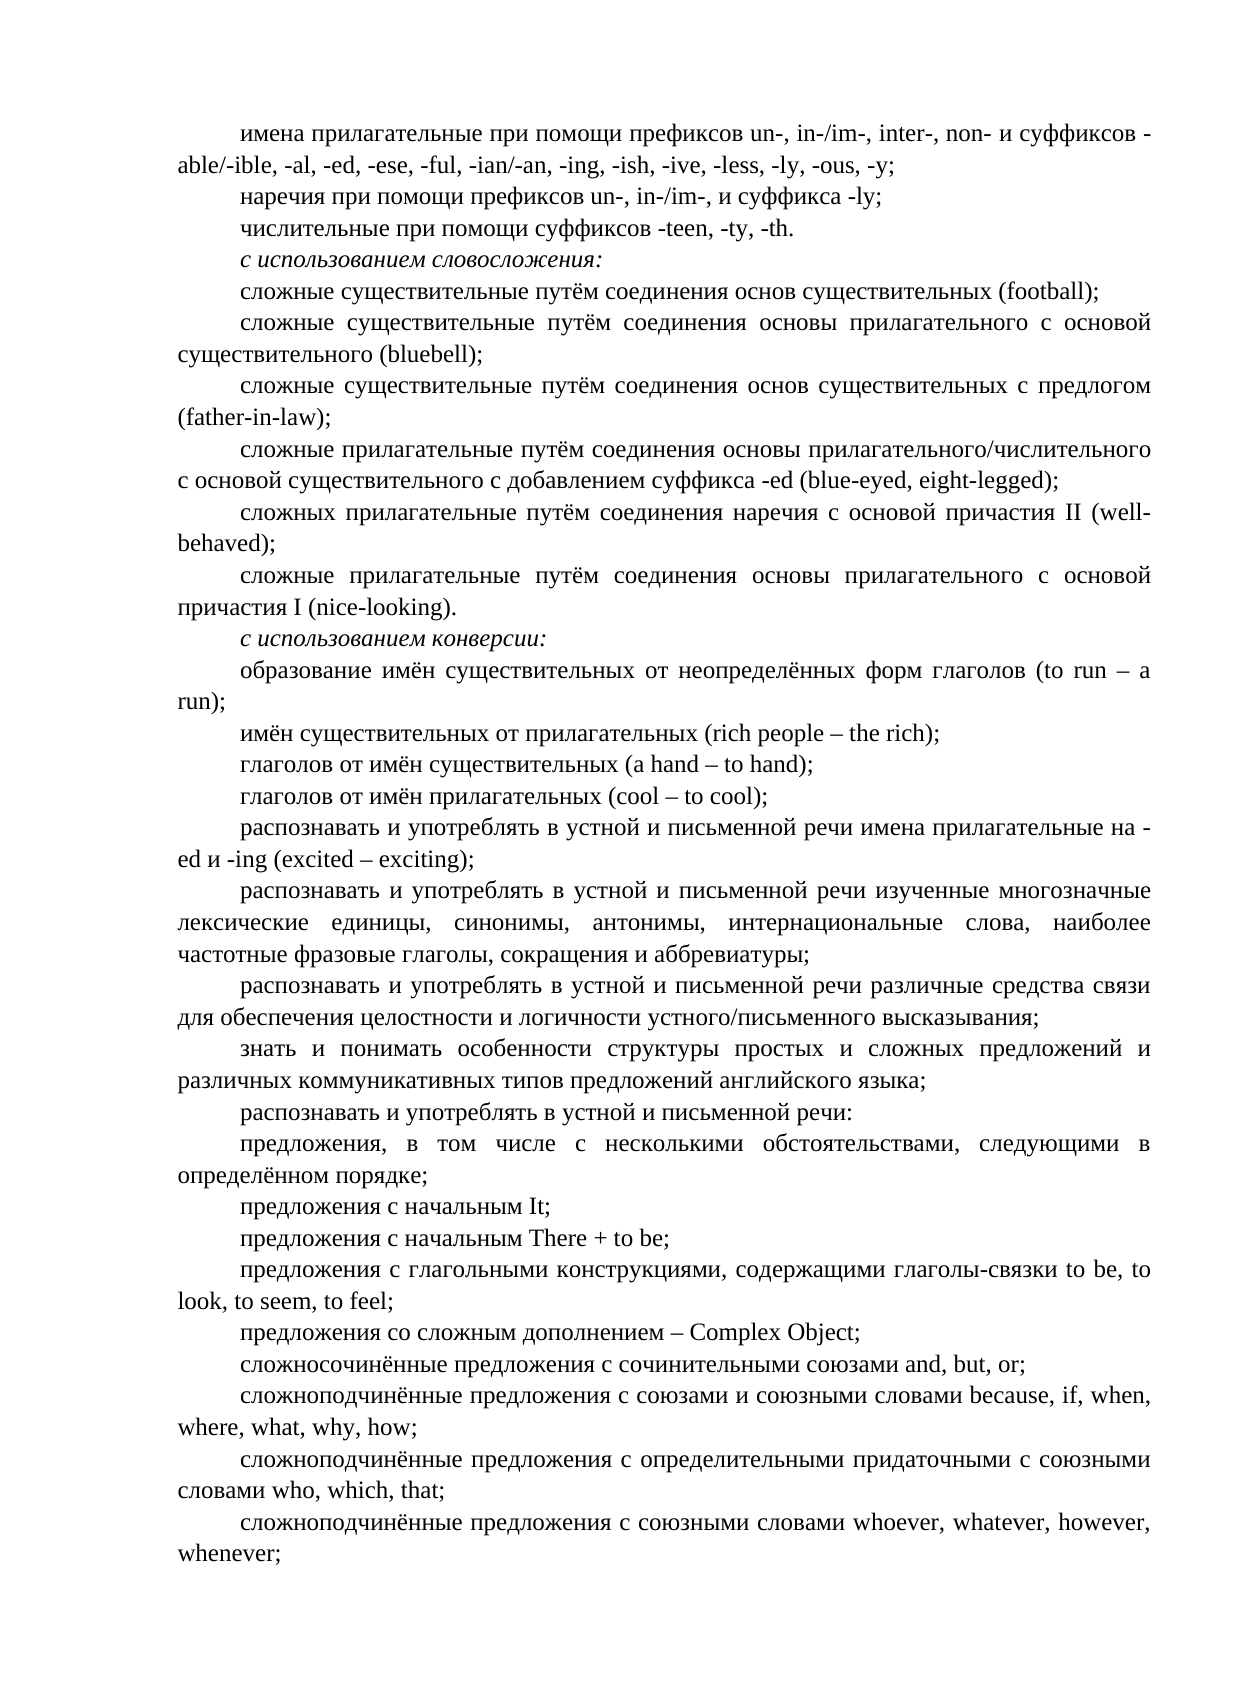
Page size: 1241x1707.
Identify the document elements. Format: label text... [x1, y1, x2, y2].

text имена прилагательные при помощи префиксов un-, in-/im-, inter-, non- и суффиксов -able/-ible, -al, -ed, -ese, -ful, -ian/-an, -ing, -ish, -ive, -less, -ly, -ous, -y; [177, 118, 1152, 178]
text сложные существительные путём соединения основ существительных с предлогом (father-in-law); [177, 371, 1152, 431]
text сложные существительные путём соединения основ существительных (football); [177, 276, 1152, 305]
text распознавать и употреблять в устной и письменной речи различные средства связи для обеспечения целостности и логичности устного/письменного высказывания; [177, 970, 1152, 1031]
text сложные прилагательные путём соединения основы прилагательного/числительного с основой существительного с добавлением суффикса -ed (blue-eyed, eight-legged); [177, 434, 1152, 494]
text предложения cо сложным дополнением – Complex Object; [177, 1317, 1152, 1346]
text наречия при помощи префиксов un-, in-/im-, и суффикса -ly; [177, 181, 1152, 210]
text с использованием конверсии: [177, 623, 1152, 652]
text знать и понимать особенности структуры простых и сложных предложений и различных коммуникативных типов предложений английского языка; [177, 1033, 1152, 1094]
text глаголов от имён прилагательных (cool – to cool); [177, 781, 1152, 810]
text предложения с начальным It; [177, 1191, 1152, 1220]
text распознавать и употреблять в устной и письменной речи: [177, 1097, 1152, 1125]
text предложения с глагольными конструкциями, содержащими глаголы-связки to be, to look, to seem, to feel; [177, 1254, 1152, 1315]
text предложения, в том числе с несколькими обстоятельствами, следующими в определённом порядке; [177, 1128, 1152, 1188]
text сложноподчинённые предложения с союзными словами whoever, whatever, however, whenever; [177, 1507, 1152, 1567]
text сложносочинённые предложения с сочинительными союзами and, but, or; [177, 1349, 1152, 1378]
text предложения с начальным There + to be; [177, 1223, 1152, 1252]
text распознавать и употреблять в устной и письменной речи имена прилагательные на -ed и -ing (excited – exciting); [177, 812, 1152, 873]
text сложные прилагательные путём соединения основы прилагательного с основой причастия I (nice-looking). [177, 560, 1152, 620]
text числительные при помощи суффиксов -teen, -ty, -th. [177, 213, 1152, 242]
text глаголов от имён существительных (a hand – to hand); [177, 749, 1152, 778]
text с использованием словосложения: [177, 244, 1152, 273]
text сложные существительные путём соединения основы прилагательного с основой существительного (bluebell); [177, 307, 1152, 368]
text сложных прилагательные путём соединения наречия с основой причастия II (well-behaved); [177, 497, 1152, 557]
text сложноподчинённые предложения с определительными придаточными с союзными словами who, which, that; [177, 1444, 1152, 1504]
text образование имён существительных от неопределённых форм глаголов (to run – a run); [177, 655, 1152, 715]
text сложноподчинённые предложения с союзами и союзными словами because, if, when, where, what, why, how; [177, 1381, 1152, 1441]
text имён существительных от прилагательных (rich people – the rich); [177, 718, 1152, 747]
text распознавать и употреблять в устной и письменной речи изученные многозначные лексические единицы, синонимы, антонимы, интернациональные слова, наиболее частотные фразовые глаголы, сокращения и аббревиатуры; [177, 876, 1152, 967]
